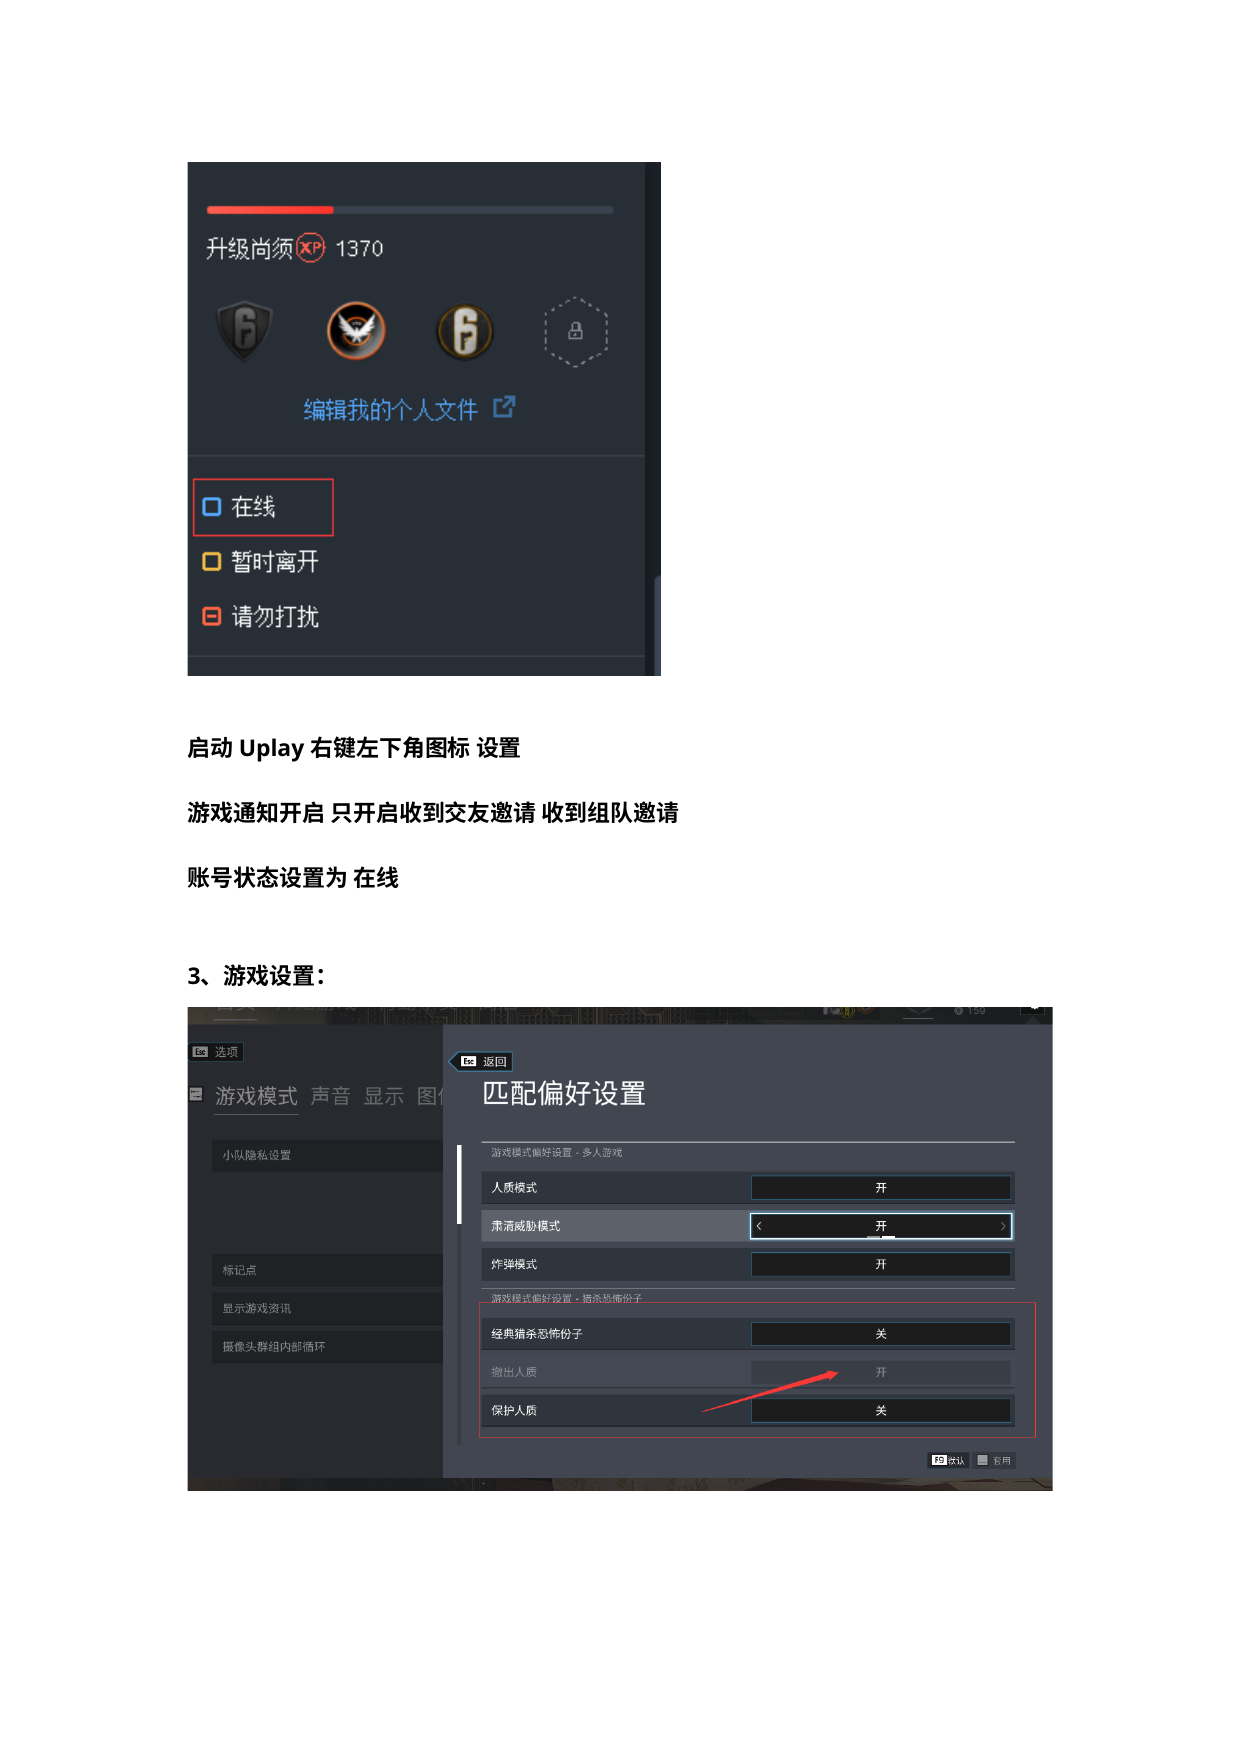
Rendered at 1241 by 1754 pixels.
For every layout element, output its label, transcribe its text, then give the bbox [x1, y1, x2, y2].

text 3、游戏设置： [187, 942, 1053, 1007]
picture [187, 162, 661, 676]
picture [187, 1007, 1053, 1491]
text 启动 Uplay 右键左下角图标 设置 [187, 714, 1053, 779]
text 游戏通知开启 只开启收到交友邀请 收到组队邀请 [187, 779, 1053, 844]
text 账号状态设置为 在线 [187, 844, 1053, 909]
